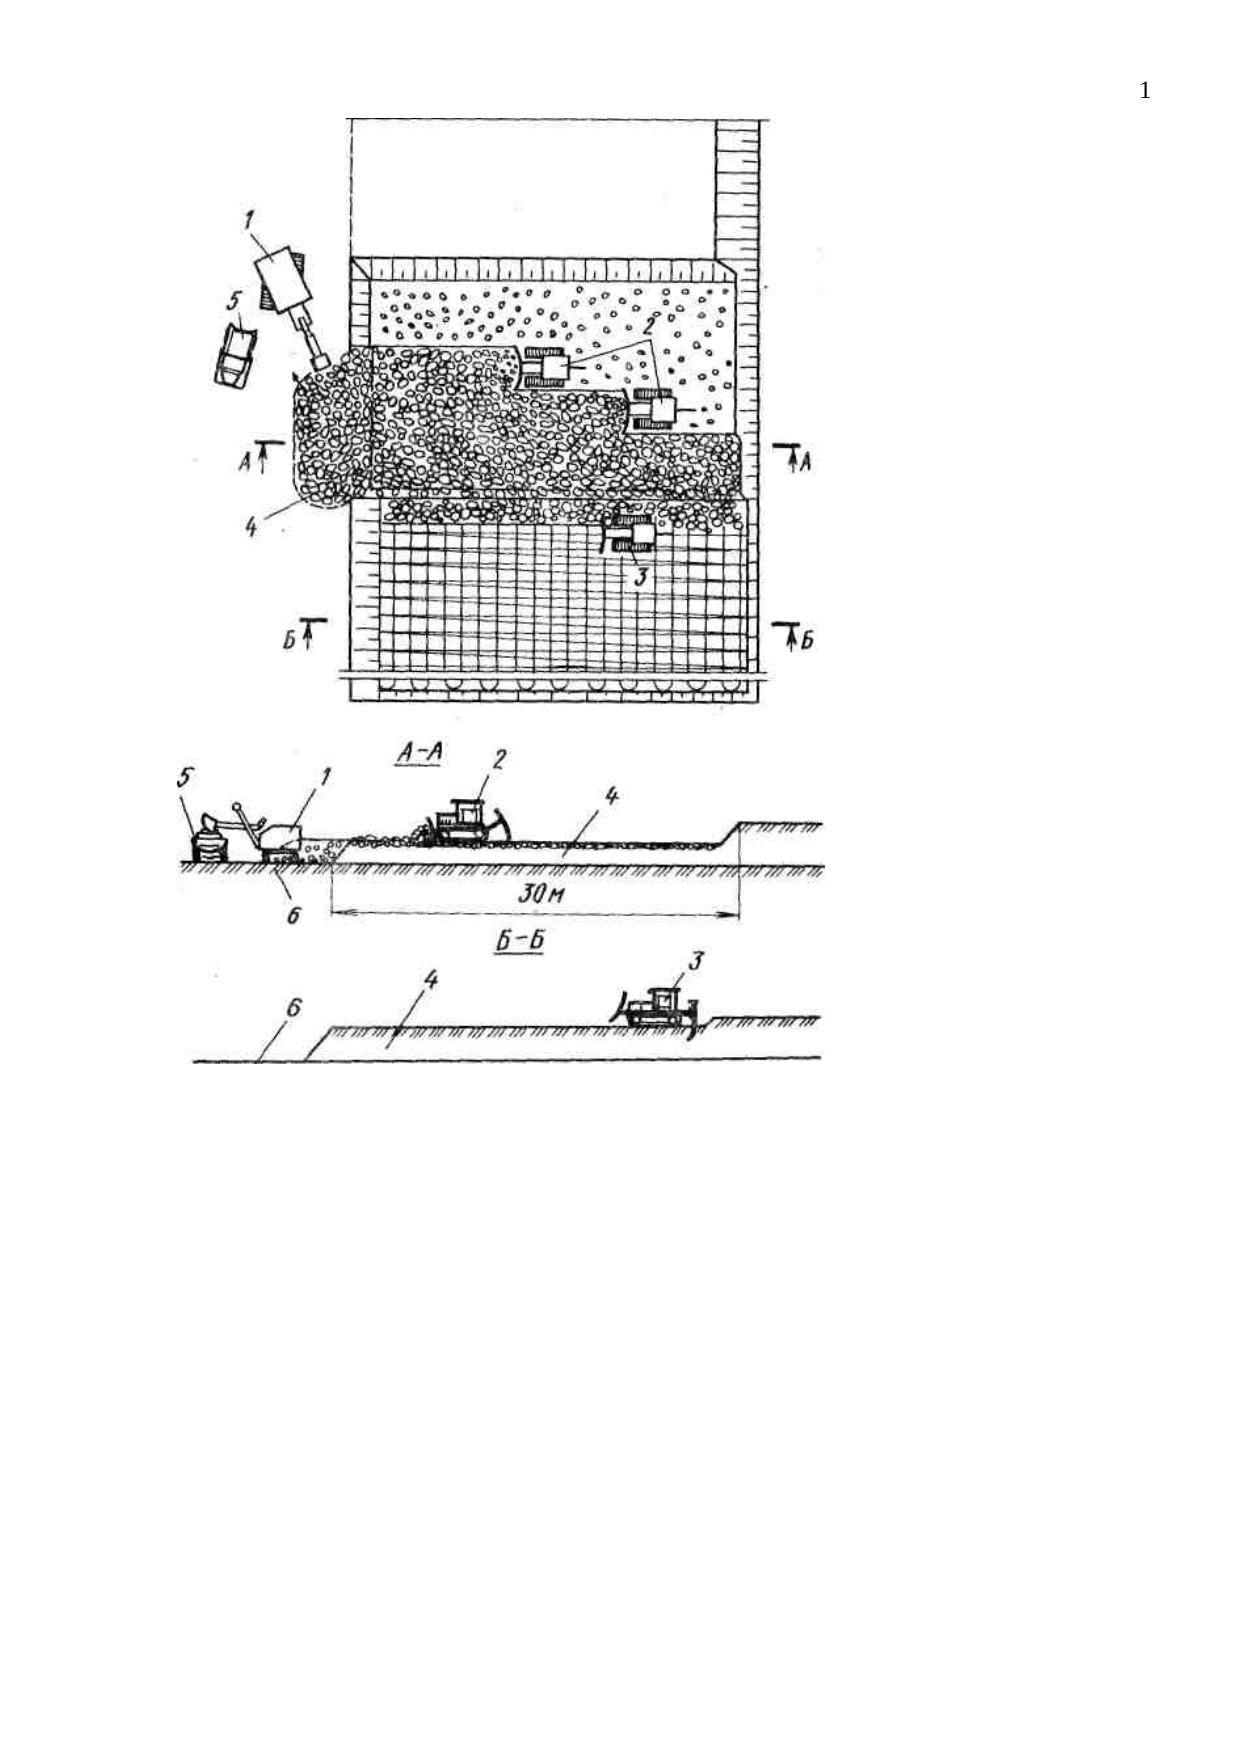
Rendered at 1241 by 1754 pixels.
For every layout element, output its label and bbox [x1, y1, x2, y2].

picture [177, 118, 825, 1064]
